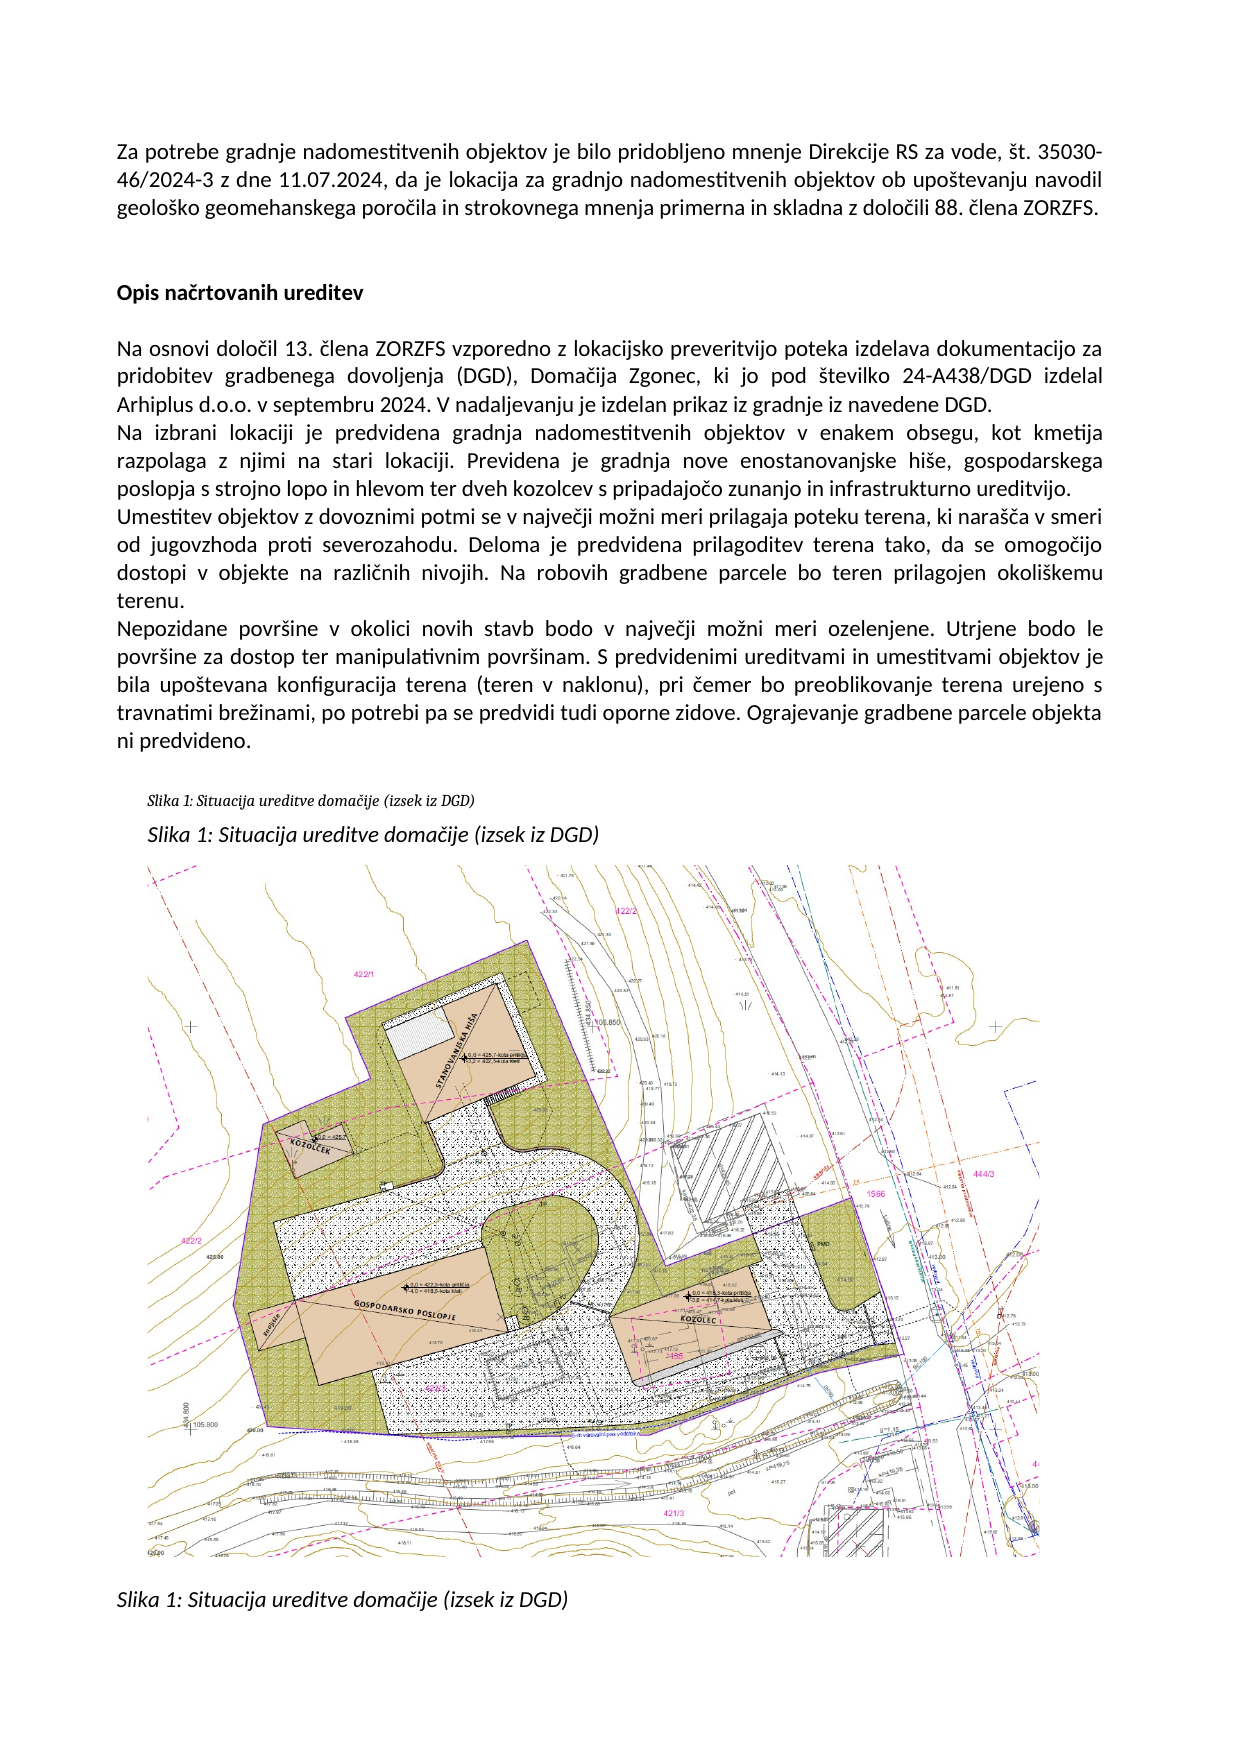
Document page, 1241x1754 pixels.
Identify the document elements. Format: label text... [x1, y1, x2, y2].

text Nepozidane površine v okolici novih stavb bodo v največji možni meri ozelenjene. Utrjene bodo le površine za dostop ter manipulativnim površinam. S predvidenimi ureditvami in umestitvami objektov je bila upoštevana konfiguracija terena (teren v naklonu), pri čemer bo preoblikovanje terena urejeno s travnatimi brežinami, po potrebi pa se predvidi tudi oporne zidove. Ograjevanje gradbene parcele objekta ni predvideno. [117, 614, 1105, 754]
text Slika 1: Situacija ureditve domačije (izsek iz DGD) [147, 820, 1105, 848]
text Slika 1: Situacija ureditve domačije (izsek iz DGD) [117, 1585, 1105, 1613]
text Umestitev objektov z dovoznimi potmi se v največji možni meri prilagaja poteku terena, ki narašča v smeri od jugovzhoda proti severozahodu. Deloma je predvidena prilagoditev terena tako, da se omogočijo dostopi v objekte na različnih nivojih. Na robovih gradbene parcele bo teren prilagojen okoliškemu terenu. [117, 502, 1105, 614]
picture [147, 865, 1040, 1557]
text Na osnovi določil 13. člena ZORZFS vzporedno z lokacijsko preveritvijo poteka izdelava dokumentacijo za pridobitev gradbenega dovoljenja (DGD), Domačija Zgonec, ki jo pod številko 24-A438/DGD izdelal Arhiplus d.o.o. v septembru 2024. V nadaljevanju je izdelan prikaz iz gradnje iz navedene DGD. [117, 334, 1105, 418]
text Na izbrani lokaciji je predvidena gradnja nadomestitvenih objektov v enakem obsegu, kot kmetija razpolaga z njimi na stari lokaciji. Previdena je gradnja nove enostanovanjske hiše, gospodarskega poslopja s strojno lopo in hlevom ter dveh kozolcev s pripadajočo zunanjo in infrastrukturno ureditvijo. [117, 418, 1105, 502]
text Slika 1: Situacija ureditve domačije (izsek iz DGD) [147, 792, 1105, 811]
text Za potrebe gradnje nadomestitvenih objektov je bilo pridobljeno mnenje Direkcije RS za vode, št. 35030-46/2024-3 z dne 11.07.2024, da je lokacija za gradnjo nadomestitvenih objektov ob upoštevanju navodil geološko geomehanskega poročila in strokovnega mnenja primerna in skladna z določili 88. člena ZORZFS. [117, 137, 1105, 222]
text Opis načrtovanih ureditev [117, 278, 1105, 306]
